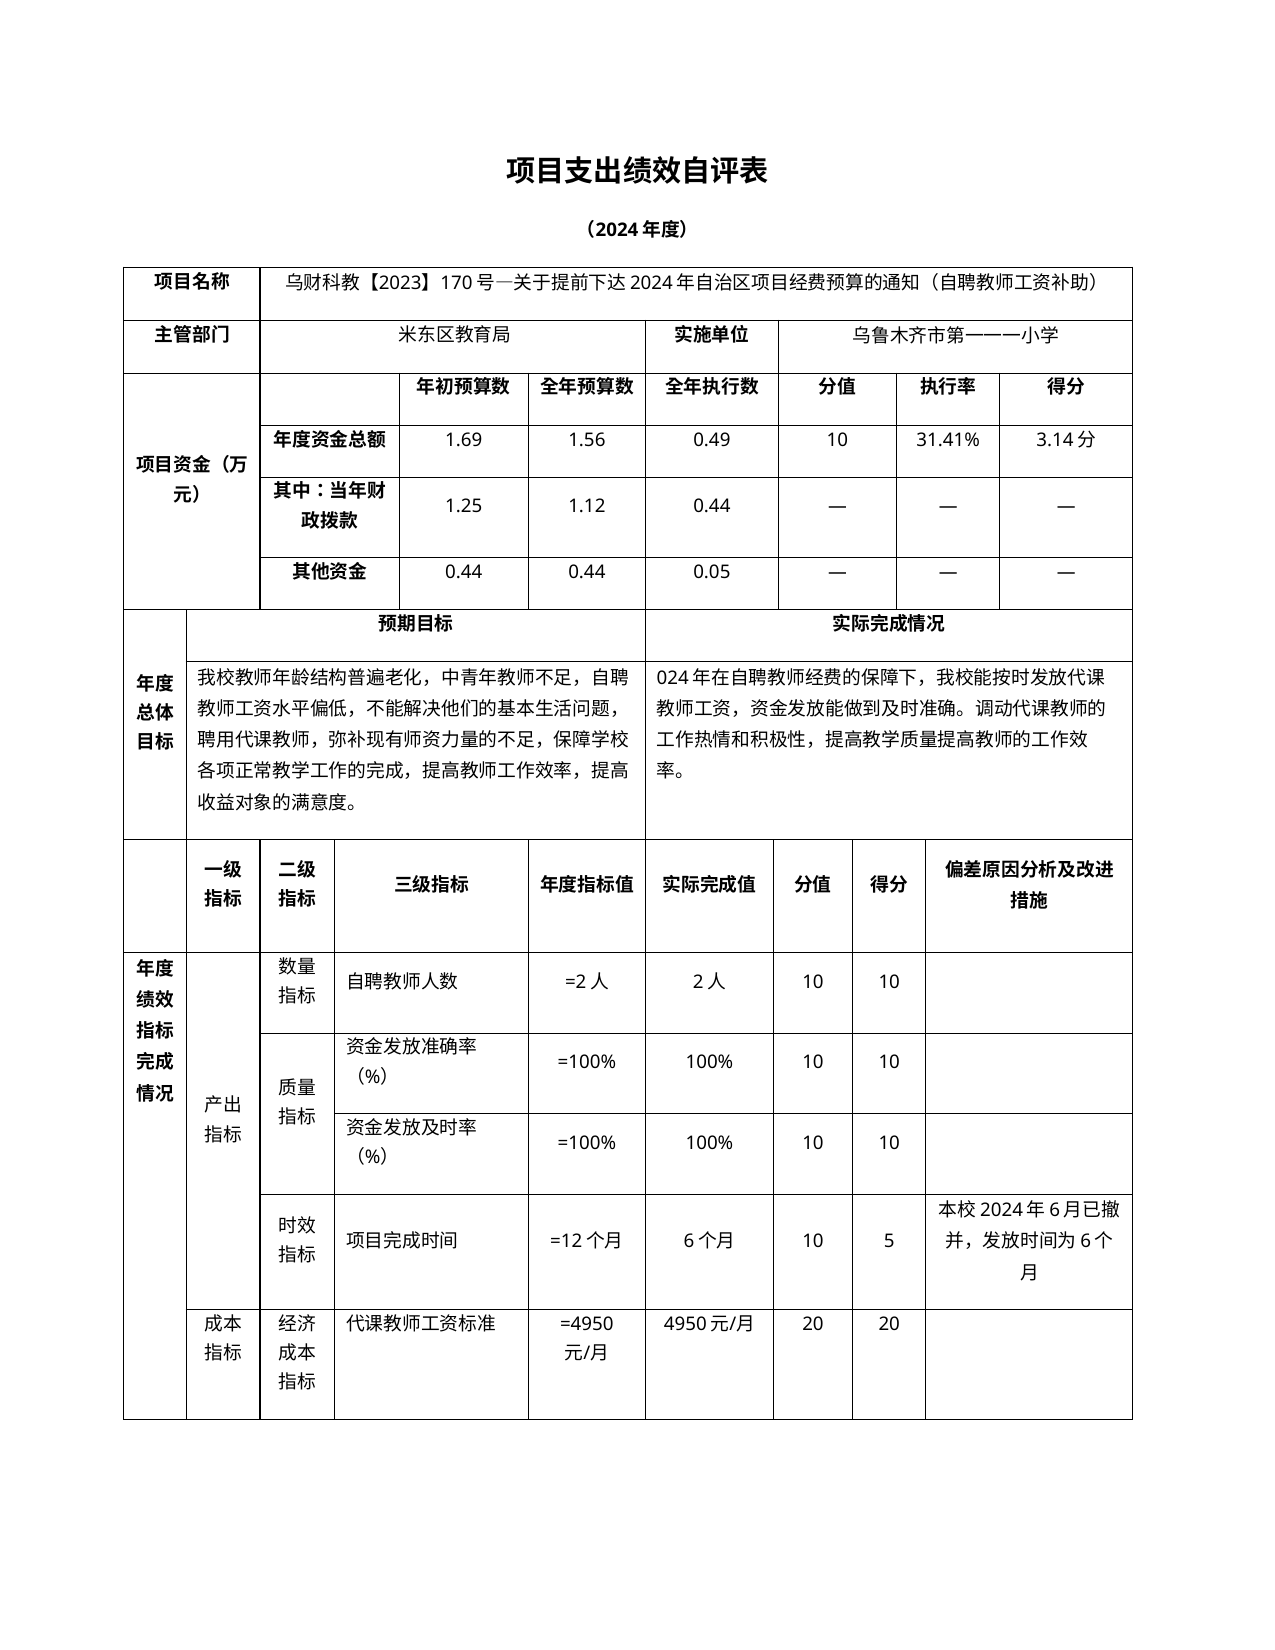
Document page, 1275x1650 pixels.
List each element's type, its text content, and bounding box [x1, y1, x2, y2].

table_cell 024年在自聘教师经费的保障下，我校能按时发放代课教师工资，资金发放能做到及时准确。调动代课教师的工作热情和积极性，提高教学质量提高教师的工作效率。 [646, 662, 1132, 839]
table_cell 0.05 [646, 558, 778, 609]
table_cell 代课教师工资标准 [335, 1310, 528, 1419]
table_cell 4950元/月 [646, 1310, 773, 1419]
table_cell 资金发放准确率（%） [335, 1034, 528, 1113]
table_cell =2人 [529, 953, 645, 1033]
table_cell 5 [853, 1195, 925, 1309]
table_cell =4950元/月 [529, 1310, 645, 1419]
table_cell 产出指标 [187, 953, 259, 1309]
table_cell 实施单位 [646, 321, 778, 372]
table_cell 项目完成时间 [335, 1195, 528, 1309]
table_cell 1.12 [529, 478, 645, 557]
table_cell 本校2024年6月已撤并，发放时间为6个月 [926, 1195, 1132, 1309]
table_header 乌财科教【2023】170号—关于提前下达2024年自治区项目经费预算的通知（自聘教师工资补助） [261, 268, 1132, 319]
table_cell 20 [774, 1310, 852, 1419]
table_cell 乌鲁木齐市第一一一小学 [779, 321, 1132, 372]
table_cell 三级指标 [335, 840, 528, 952]
table_cell 10 [774, 1195, 852, 1309]
table_cell 10 [774, 1114, 852, 1194]
table_cell 2人 [646, 953, 773, 1033]
table_cell 得分 [853, 840, 925, 952]
table_cell — [779, 478, 896, 557]
table_cell 全年预算数 [529, 374, 645, 424]
table_cell 实际完成值 [646, 840, 773, 952]
table_cell [926, 1310, 1132, 1419]
table_cell 偏差原因分析及改进措施 [926, 840, 1132, 952]
table_cell — [897, 478, 999, 557]
table_cell 1.69 [400, 426, 528, 477]
table_cell 3.14分 [1000, 426, 1132, 477]
table_cell 年度资金总额 [261, 426, 399, 477]
table_cell — [1000, 478, 1132, 557]
table_cell — [1000, 558, 1132, 609]
table_cell 100% [646, 1114, 773, 1194]
table_cell — [779, 558, 896, 609]
table_cell 10 [853, 953, 925, 1033]
table_cell 自聘教师人数 [335, 953, 528, 1033]
table_cell 1.25 [400, 478, 528, 557]
table_cell 1.56 [529, 426, 645, 477]
table_cell 年度总体目标 [124, 610, 186, 839]
table_cell [926, 1034, 1132, 1113]
table_cell 数量指标 [261, 953, 334, 1033]
table_cell [926, 1114, 1132, 1194]
text 项目支出绩效自评表 [187, 150, 1087, 190]
table_cell 经济成本指标 [261, 1310, 334, 1419]
table_cell 主管部门 [124, 321, 259, 372]
table_cell 年初预算数 [400, 374, 528, 424]
table_cell 执行率 [897, 374, 999, 424]
table_cell 10 [774, 953, 852, 1033]
table_cell 31.41% [897, 426, 999, 477]
table_cell 我校教师年龄结构普遍老化，中青年教师不足，自聘教师工资水平偏低，不能解决他们的基本生活问题，聘用代课教师，弥补现有师资力量的不足，保障学校各项正常教学工作的完成，提高教师工作效率，提高收益对象的满意度。 [187, 662, 645, 839]
table_cell 100% [646, 1034, 773, 1113]
table_cell 年度指标值 [529, 840, 645, 952]
table_cell =12个月 [529, 1195, 645, 1309]
table_cell 年度绩效指标完成情况 [124, 953, 186, 1419]
table_cell 分值 [774, 840, 852, 952]
table_cell 全年执行数 [646, 374, 778, 424]
table_cell 10 [779, 426, 896, 477]
table_cell [261, 374, 399, 424]
table_cell 时效指标 [261, 1195, 334, 1309]
text （2024年度） [187, 216, 1087, 242]
table_cell 质量指标 [261, 1034, 334, 1194]
table_cell 米东区教育局 [261, 321, 645, 372]
table_cell [926, 953, 1132, 1033]
table_cell 二级指标 [261, 840, 334, 952]
table_cell 实际完成情况 [646, 610, 1132, 661]
table_cell 10 [853, 1034, 925, 1113]
table_cell 一级指标 [187, 840, 259, 952]
table_cell 10 [853, 1114, 925, 1194]
table_cell 0.44 [529, 558, 645, 609]
table_cell 6个月 [646, 1195, 773, 1309]
table_cell 0.44 [400, 558, 528, 609]
table_cell 0.44 [646, 478, 778, 557]
table_header 项目名称 [124, 268, 259, 319]
table_cell =100% [529, 1034, 645, 1113]
table_cell 成本指标 [187, 1310, 259, 1419]
table_cell 20 [853, 1310, 925, 1419]
table_cell 其他资金 [261, 558, 399, 609]
table_cell 0.49 [646, 426, 778, 477]
table_cell 得分 [1000, 374, 1132, 424]
table_cell [124, 840, 186, 952]
table_cell 资金发放及时率（%） [335, 1114, 528, 1194]
table_cell 分值 [779, 374, 896, 424]
table_cell =100% [529, 1114, 645, 1194]
table_cell 其中：当年财政拨款 [261, 478, 399, 557]
table_cell — [897, 558, 999, 609]
table_cell 预期目标 [187, 610, 645, 661]
table_cell 10 [774, 1034, 852, 1113]
table_cell 项目资金（万元） [124, 374, 259, 609]
